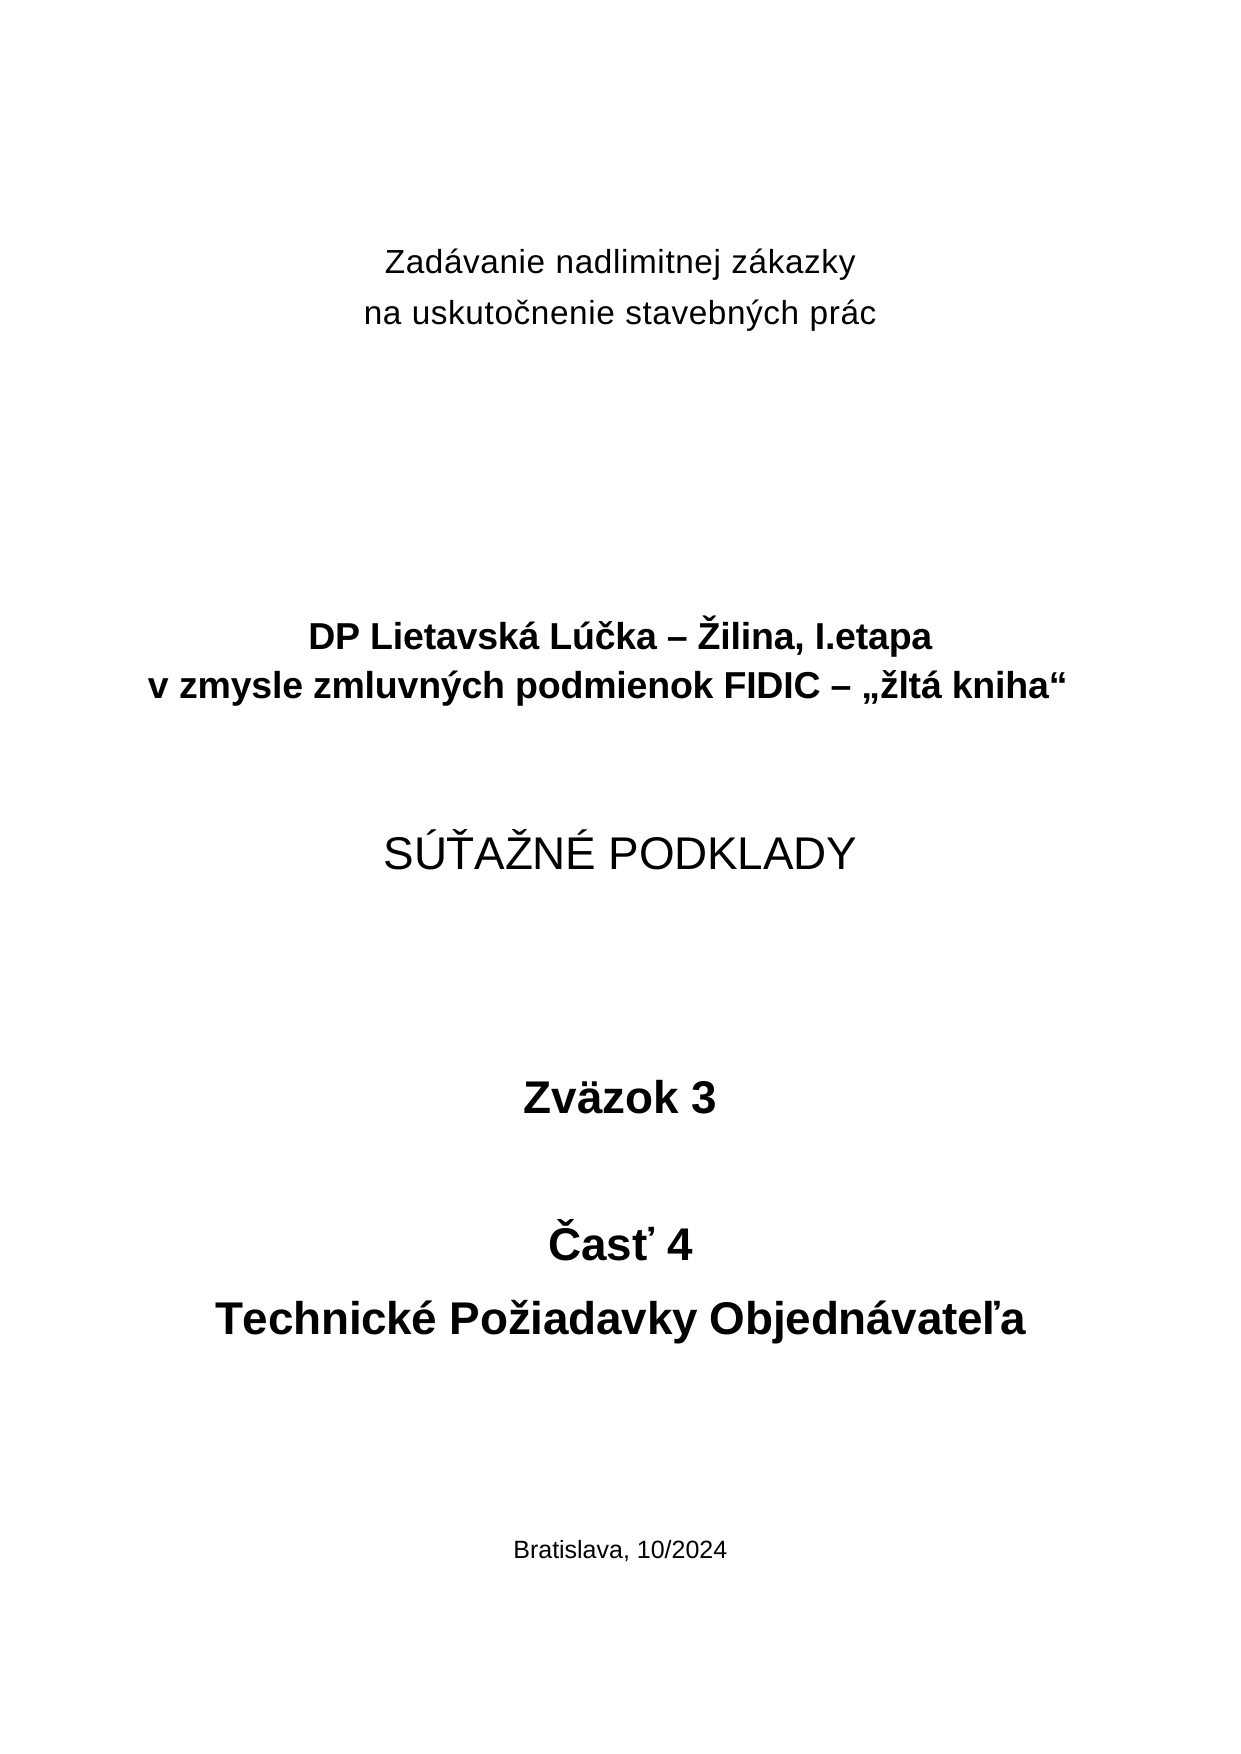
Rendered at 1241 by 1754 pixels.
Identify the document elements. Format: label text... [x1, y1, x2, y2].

text DP Lietavská Lúčka – Žilina, I.etapa [148, 614, 1093, 657]
text v zmysle zmluvných podmienok FIDIC – „žltá kniha“ [148, 664, 1093, 707]
text Bratislava, 10/2024 [148, 1535, 1093, 1564]
text Zadávanie nadlimitnej zákazky [148, 242, 1093, 281]
text Technické Požiadavky Objednávateľa [148, 1291, 1093, 1344]
text Zväzok 3 [148, 1071, 1093, 1123]
text na uskutočnenie stavebných prác [148, 293, 1093, 331]
text Časť 4 [148, 1218, 1093, 1271]
text SÚŤAŽNÉ PODKLADY [148, 827, 1093, 879]
